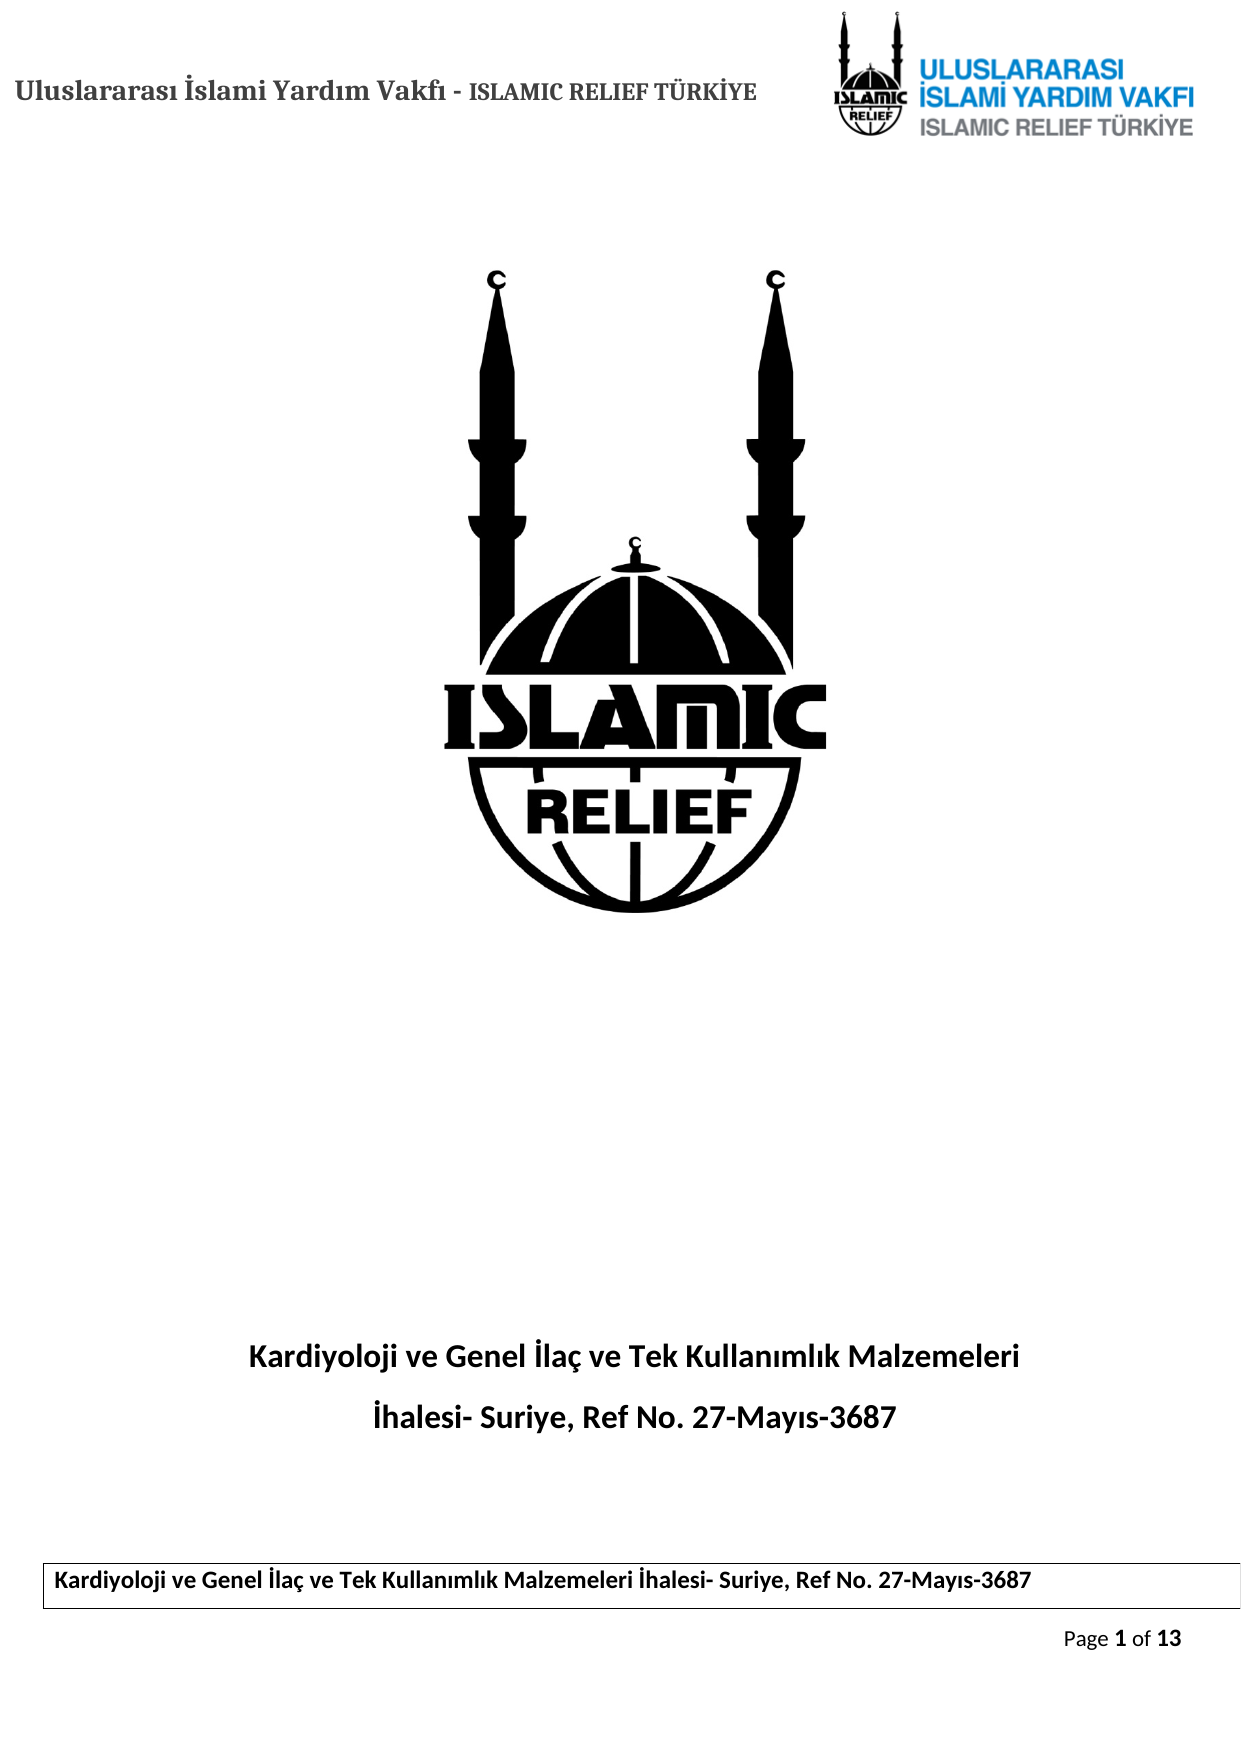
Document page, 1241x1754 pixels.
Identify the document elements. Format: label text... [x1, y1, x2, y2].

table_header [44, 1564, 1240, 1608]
text Kardiyoloji ve Genel İlaç ve Tek Kullanımlık Malzemeleri [89, 1335, 1181, 1376]
picture [823, 0, 1198, 154]
text İhalesi- Suriye, Ref No. 27-Mayıs-3687 [89, 1396, 1181, 1437]
picture [443, 268, 827, 913]
